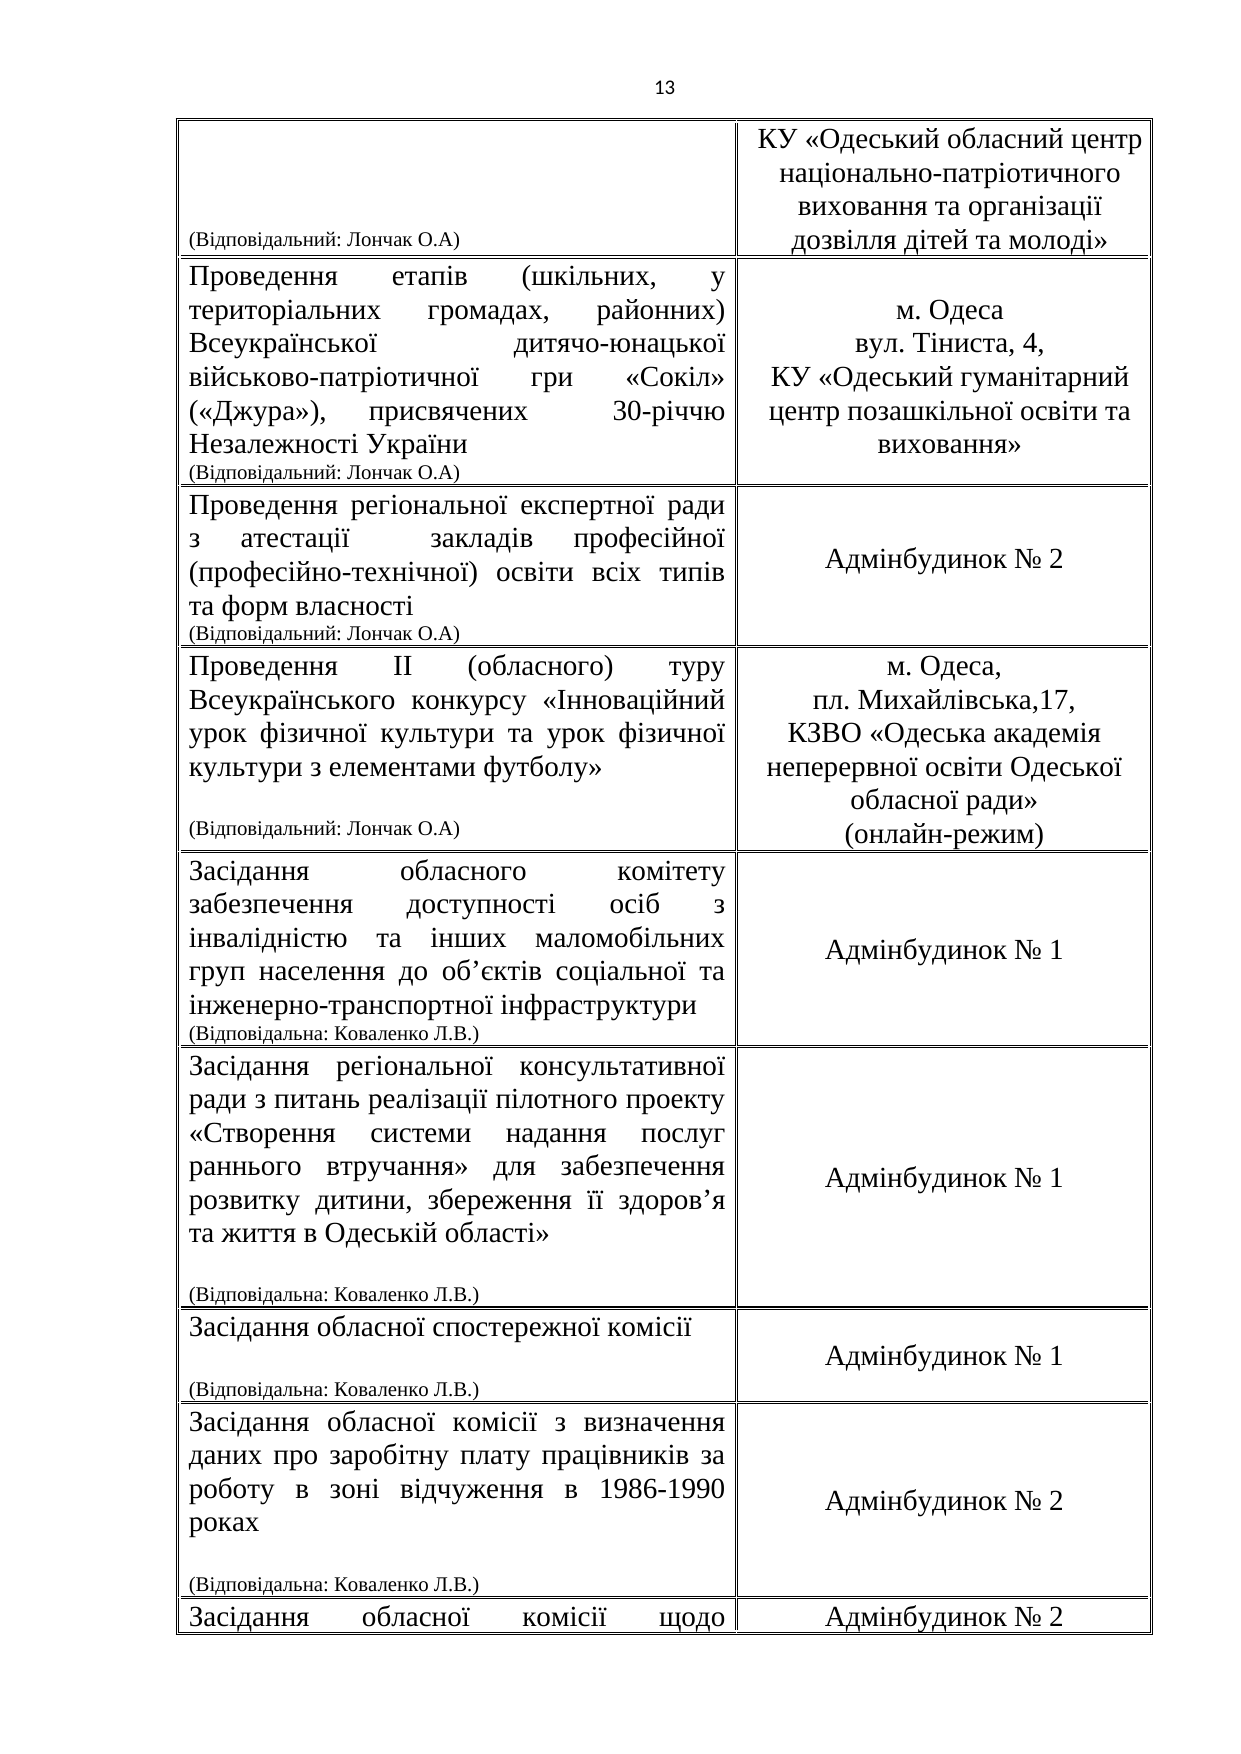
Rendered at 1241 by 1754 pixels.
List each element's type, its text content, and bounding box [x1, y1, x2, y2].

table_cell Засідання обласного комітету забезпечення доступності осіб з інвалідністю та інших маломобільних груп населення до об’єктів соціальної та інженерно-транспортної інфраструктури (Відповідальна: Коваленко Л.В.) [179, 850, 735, 1044]
table_cell м. Одеса, пл. Михайлівська,17, КЗВО «Одеська академія неперервної освіти Одеської обласної ради» (онлайн-режим) [737, 645, 1152, 849]
table_cell Адмінбудинок № 1 [738, 850, 1150, 1044]
table_cell Проведення ІІ (обласного) туру Всеукраїнського конкурсу «Інноваційний урок фізичної культури та урок фізичної культури з елементами футболу» (Відповідальний: Лончак О.А) [177, 645, 737, 849]
table_cell Адмінбудинок № 1 [738, 1306, 1150, 1401]
table_cell Проведення регіональної експертної ради з атестації закладів професійної (професійно-технічної) освіти всіх типів та форм власності (Відповідальний: Лончак О.А) [177, 484, 737, 645]
table_cell Засідання обласної спостережної комісії (Відповідальна: Коваленко Л.В.) [179, 1306, 735, 1401]
table_cell Засідання регіональної консультативної ради з питань реалізації пілотного проекту «Створення системи надання послуг раннього втручання» для забезпечення розвитку дитини, збереження її здоров’я та життя в Одеській області» (Відповідальна: Коваленко Л.В.) [179, 1045, 735, 1306]
table_cell м. Одеса вул. Тіниста, 4, КУ «Одеський гуманітарний центр позашкільної освіти та виховання» [737, 255, 1152, 484]
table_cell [737, 121, 1150, 255]
table_cell Адмінбудинок № 1 [738, 1045, 1150, 1306]
table_cell Адмінбудинок № 2 [737, 1596, 1150, 1632]
table_cell Адмінбудинок № 2 [737, 484, 1152, 645]
table_cell Проведення етапів (шкільних, у територіальних громадах, районних) Всеукраїнської дитячо-юнацької військово-патріотичної гри «Сокіл» («Джура»), присвячених 30-річчю Незалежності України (Відповідальний: Лончак О.А) [177, 255, 737, 484]
table_cell Засідання обласної комісії з визначення даних про заробітну плату працівників за роботу в зоні відчуження в 1986-1990 роках (Відповідальна: Коваленко Л.В.) [179, 1401, 735, 1596]
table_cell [177, 119, 737, 255]
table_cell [179, 1596, 737, 1632]
table_cell Адмінбудинок № 2 [738, 1401, 1150, 1596]
